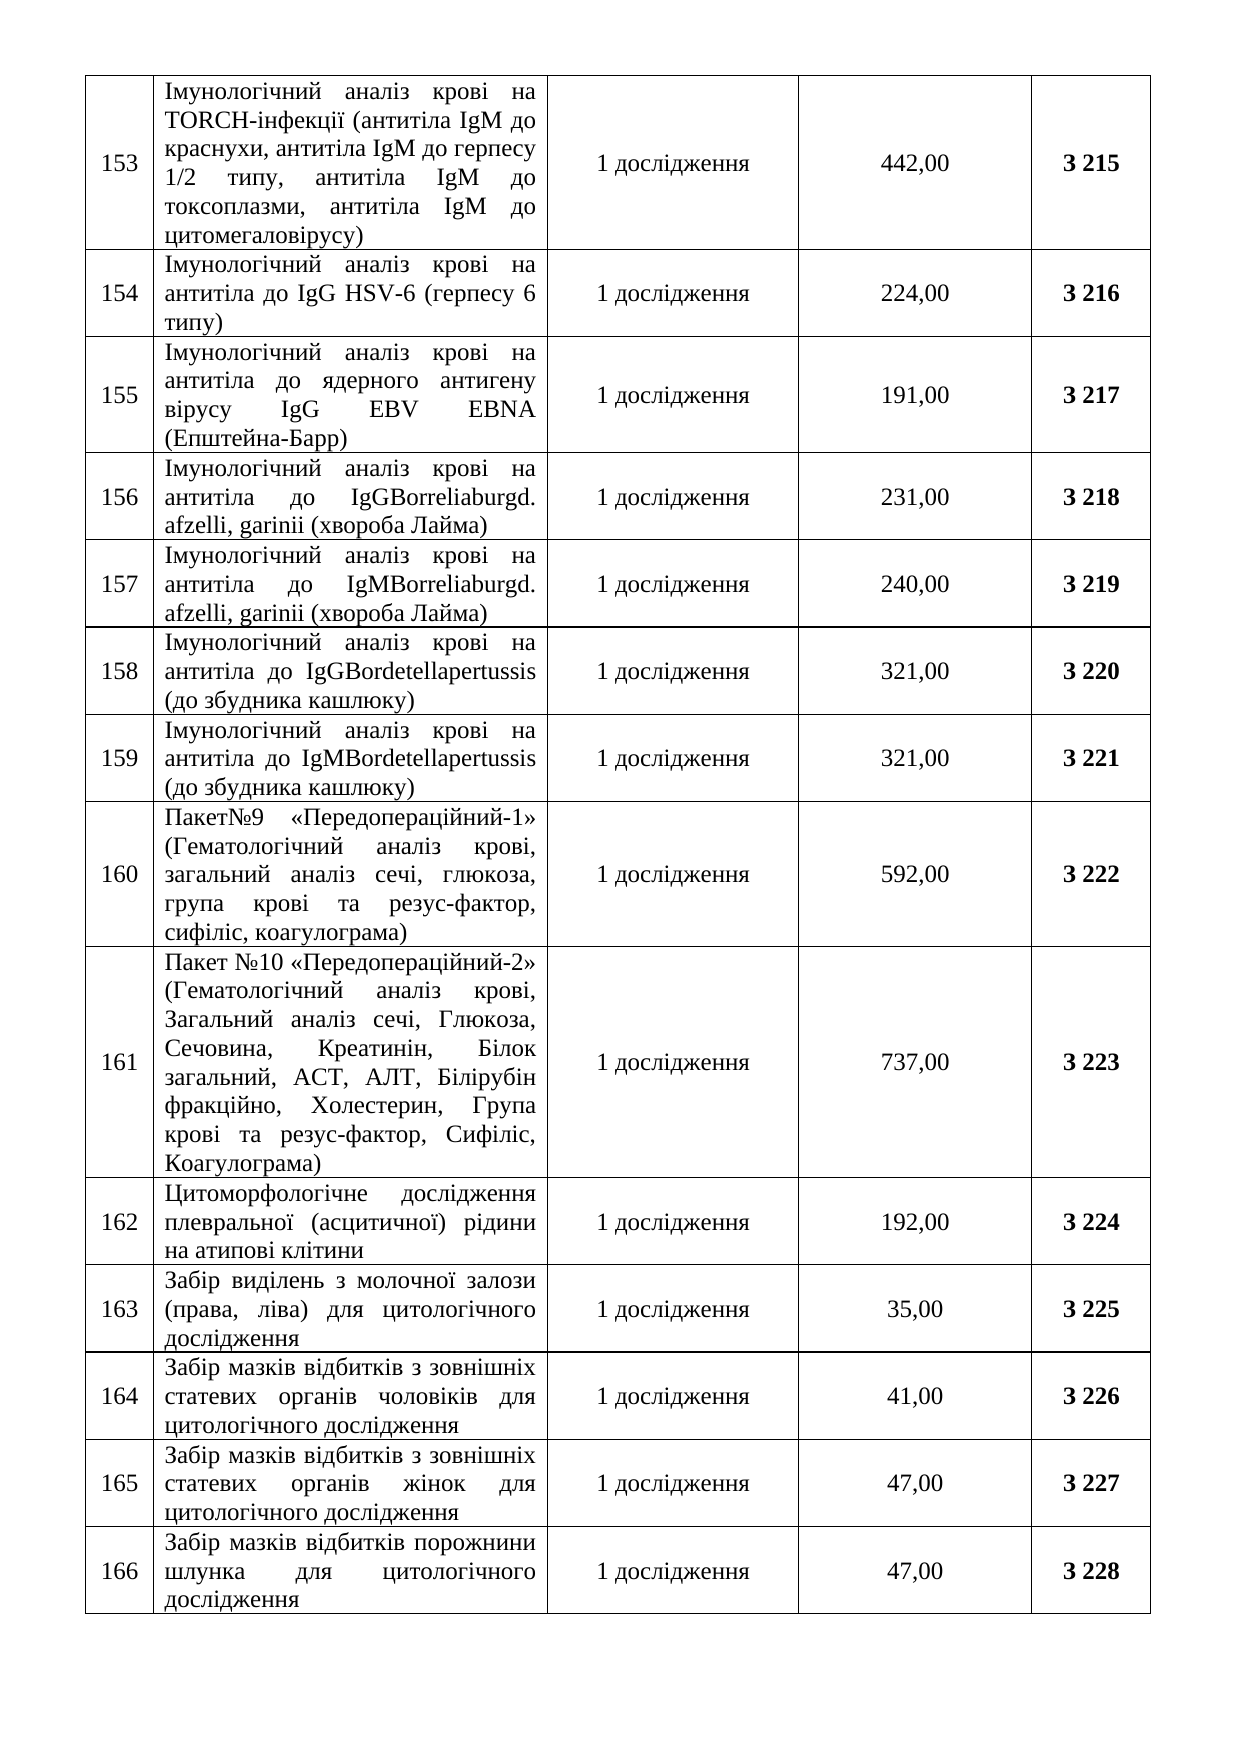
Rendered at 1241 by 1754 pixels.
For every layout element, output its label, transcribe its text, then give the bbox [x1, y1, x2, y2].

table_cell Імунологічний аналіз крові на TORCH-інфекції (антитіла IgM до краснухи, антитіла IgM до герпесу 1/2 типу, антитіла IgM до токсоплазми, антитіла IgM до цитомегаловірусу) [154, 76, 547, 248]
table_cell 1 дослідження [548, 1527, 798, 1613]
table_cell 231,00 [799, 453, 1031, 539]
table_cell Забір мазків відбитків з зовнішніх статевих органів чоловіків для цитологічного дослідження [154, 1353, 547, 1439]
table_cell 47,00 [799, 1440, 1031, 1526]
table_cell 157 [86, 540, 153, 626]
table_cell 166 [86, 1527, 153, 1613]
table_cell 156 [86, 453, 153, 539]
table_cell Пакет№9 «Передопераційний-1» (Гематологічний аналіз крові, загальний аналіз сечі, глюкоза, група крові та резус-фактор, сифіліс, коагулограма) [154, 802, 547, 946]
table_cell 191,00 [799, 337, 1031, 452]
table_cell З 225 [1032, 1265, 1150, 1351]
table_cell 1 дослідження [548, 76, 798, 248]
table_cell 321,00 [799, 628, 1031, 714]
table_cell 1 дослідження [548, 947, 798, 1177]
table_cell 160 [86, 802, 153, 946]
table_cell 442,00 [799, 76, 1031, 248]
table_cell З 226 [1032, 1353, 1150, 1439]
table_cell Імунологічний аналіз крові на антитіла до IgGBordetellapertussis (до збудника кашлюку) [154, 628, 547, 714]
table_cell 1 дослідження [548, 1265, 798, 1351]
table_cell З 217 [1032, 337, 1150, 452]
table_cell 161 [86, 947, 153, 1177]
table_cell 1 дослідження [548, 715, 798, 801]
table_cell З 228 [1032, 1527, 1150, 1613]
table_cell З 216 [1032, 250, 1150, 336]
table_cell Імунологічний аналіз крові на антитіла до ядерного антигену вірусу IgG EBV EBNA (Епштейна-Барр) [154, 337, 547, 452]
table_cell 1 дослідження [548, 1440, 798, 1526]
table_cell З 221 [1032, 715, 1150, 801]
table_cell 1 дослідження [548, 1178, 798, 1264]
table_cell 47,00 [799, 1527, 1031, 1613]
table_cell 165 [86, 1440, 153, 1526]
table_cell З 215 [1032, 76, 1150, 248]
table_cell Пакет №10 «Передопераційний-2» (Гематологічний аналіз крові, Загальний аналіз сечі, Глюкоза, Сечовина, Креатинін, Білок загальний, АСТ, АЛТ, Білірубін фракційно, Холестерин, Група крові та резус-фактор, Сифіліс, Коагулограма) [154, 947, 547, 1177]
table_cell 1 дослідження [548, 628, 798, 714]
table_cell Забір виділень з молочної залози (права, ліва) для цитологічного дослідження [154, 1265, 547, 1351]
table_cell З 223 [1032, 947, 1150, 1177]
table_cell 592,00 [799, 802, 1031, 946]
table_cell 192,00 [799, 1178, 1031, 1264]
table_cell Забір мазків відбитків з зовнішніх статевих органів жінок для цитологічного дослідження [154, 1440, 547, 1526]
table_cell 1 дослідження [548, 802, 798, 946]
table_cell 158 [86, 628, 153, 714]
table_cell 224,00 [799, 250, 1031, 336]
table_cell 163 [86, 1265, 153, 1351]
table_cell 1 дослідження [548, 1353, 798, 1439]
table_cell 154 [86, 250, 153, 336]
table_cell 162 [86, 1178, 153, 1264]
table_cell З 218 [1032, 453, 1150, 539]
table_cell Цитоморфологічне дослідження плевральної (асцитичної) рідини на атипові клітини [154, 1178, 547, 1264]
table_cell 159 [86, 715, 153, 801]
table_cell 1 дослідження [548, 250, 798, 336]
table_cell Імунологічний аналіз крові на антитіла до IgMBorreliaburgd. afzelli, garinii (хвороба Лайма) [154, 540, 547, 626]
table_cell З 219 [1032, 540, 1150, 626]
table_cell 1 дослідження [548, 337, 798, 452]
table_cell 1 дослідження [548, 540, 798, 626]
table_cell 737,00 [799, 947, 1031, 1177]
table_cell 153 [86, 76, 153, 248]
table_cell Імунологічний аналіз крові на антитіла до IgGBorreliaburgd. afzelli, garinii (хвороба Лайма) [154, 453, 547, 539]
table_cell З 220 [1032, 628, 1150, 714]
table_cell 321,00 [799, 715, 1031, 801]
table_cell Імунологічний аналіз крові на антитіла до IgМBordetellapertussis (до збудника кашлюку) [154, 715, 547, 801]
table_cell 155 [86, 337, 153, 452]
table_cell 164 [86, 1353, 153, 1439]
table_cell З 222 [1032, 802, 1150, 946]
table_cell 240,00 [799, 540, 1031, 626]
table_cell З 224 [1032, 1178, 1150, 1264]
table_cell Забір мазків відбитків порожнини шлунка для цитологічного дослідження [154, 1527, 547, 1613]
table_cell 35,00 [799, 1265, 1031, 1351]
table_cell 1 дослідження [548, 453, 798, 539]
table_cell З 227 [1032, 1440, 1150, 1526]
table_cell Імунологічний аналіз крові на антитіла до IgG HSV-6 (герпесу 6 типу) [154, 250, 547, 336]
table_cell 41,00 [799, 1353, 1031, 1439]
